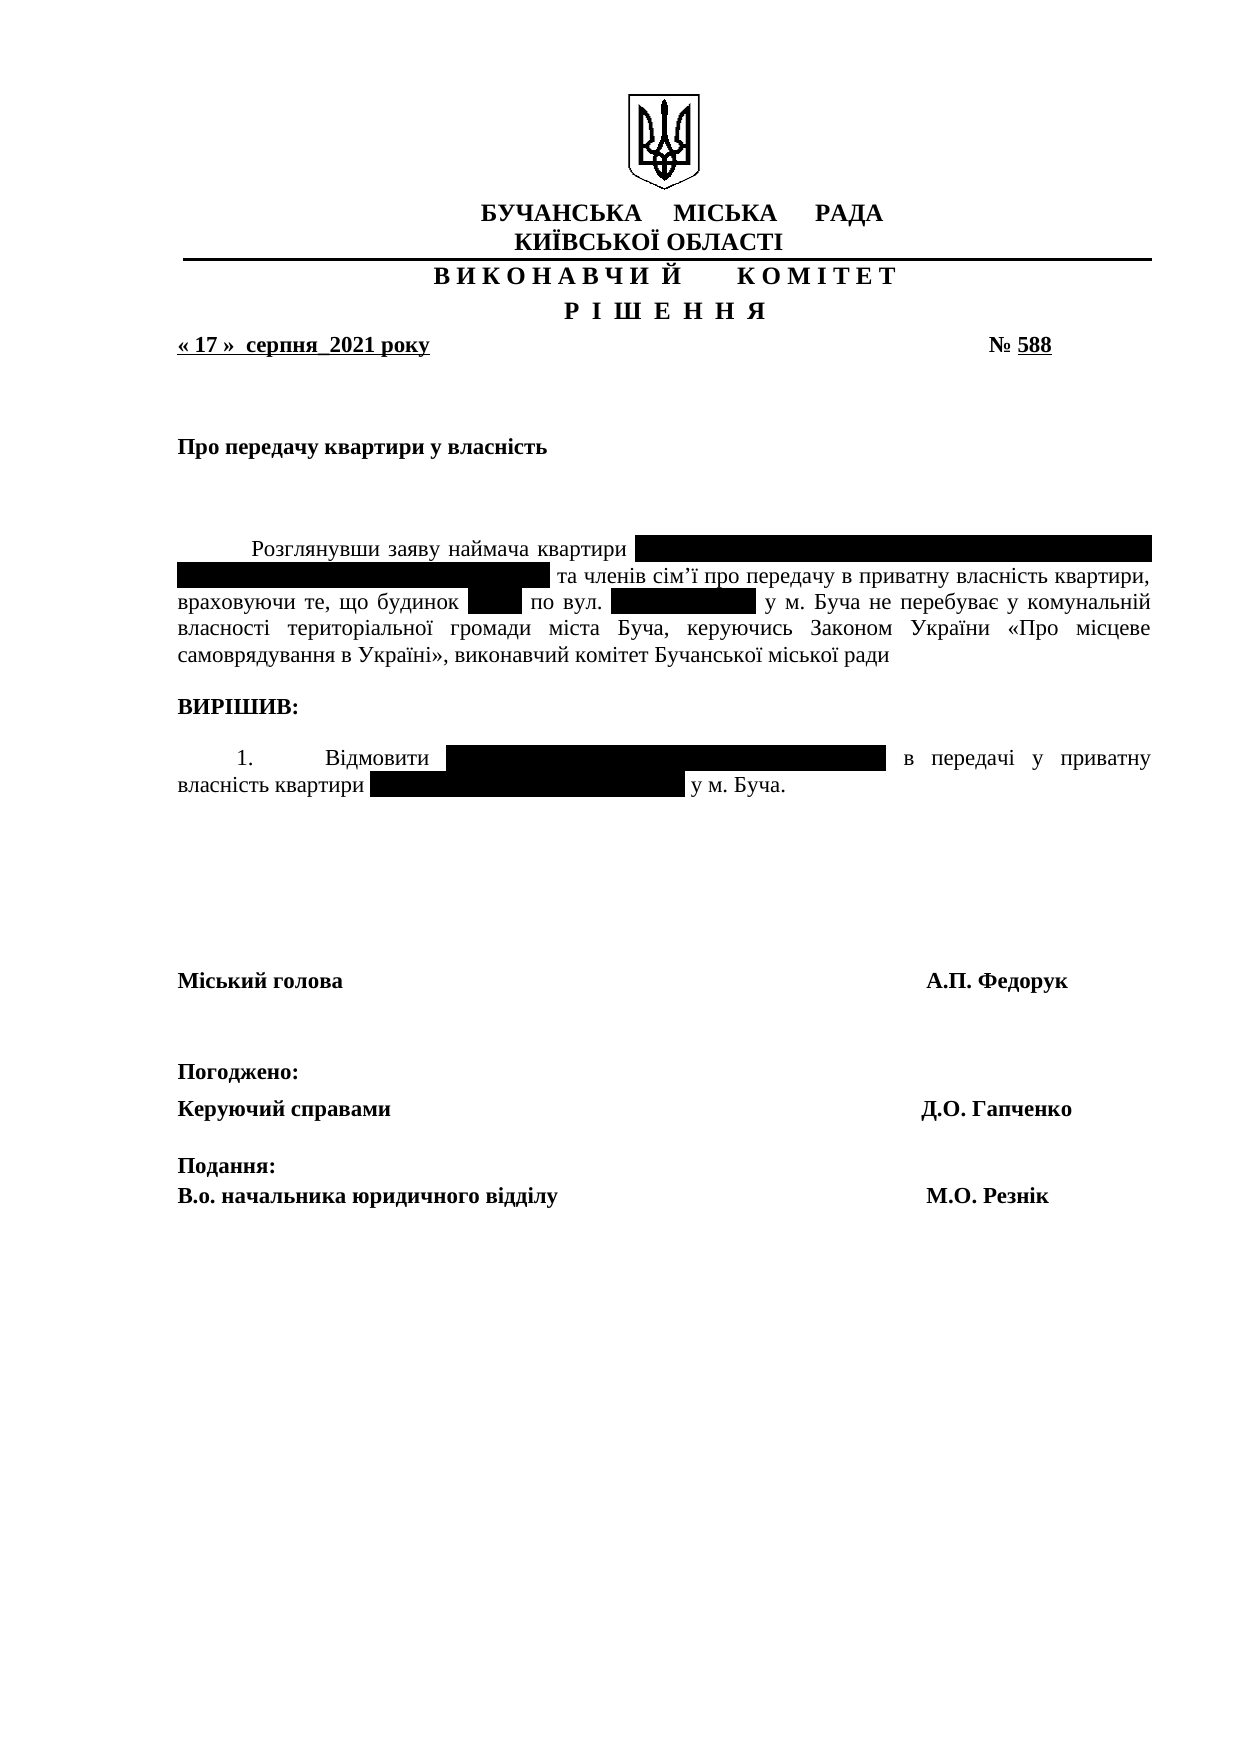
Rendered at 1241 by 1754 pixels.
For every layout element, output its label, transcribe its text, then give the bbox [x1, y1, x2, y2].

text Погоджено: [177, 1058, 1152, 1084]
text Про передачу квартири у власність [177, 433, 1152, 459]
text Подання: [177, 1152, 1152, 1178]
subtitle Р І Ш Е Н Н Я [177, 296, 1152, 325]
text БУЧАНСЬКА МІСЬКА РАДА [183, 198, 1152, 227]
text Керуючий справами Д.О. Гапченко [177, 1095, 1152, 1122]
text Міський голова А.П. Федорук [177, 967, 1152, 994]
list Відмовити гр. Ципящук Володимиру Севастяновичу в передачі у приватну власність квартири № 3 в буд. 12 по вул. Яблунська у м. Буча. [177, 744, 1152, 797]
text Розглянувши заяву наймача квартири № 3 у буд. 12 по вул. Склозаводська у м. Буча, гр. Ципящук Володимира Севастяновича та членів сім’ї про передачу в приватну власність квартири, враховуючи те, що будинок № 12 по вул. Склозаводська у м. Буча не перебуває у комунальній власності територіальної громади міста Буча, керуючись Законом України «Про місцеве самоврядування в Україні», виконавчий комітет Бучанської міської ради [177, 535, 1152, 667]
text « 17 » серпня_2021 року № 588 [177, 331, 1152, 357]
text ВИРІШИВ: [177, 693, 1152, 720]
text В.о. начальника юридичного відділу М.О. Резнік [177, 1182, 1152, 1208]
subtitle В И К О Н А В Ч И Й К О М І Т Е Т [177, 261, 1152, 290]
subtitle КИЇВСЬКОЇ ОБЛАСТІ ПРОЕКТ [183, 227, 1152, 258]
